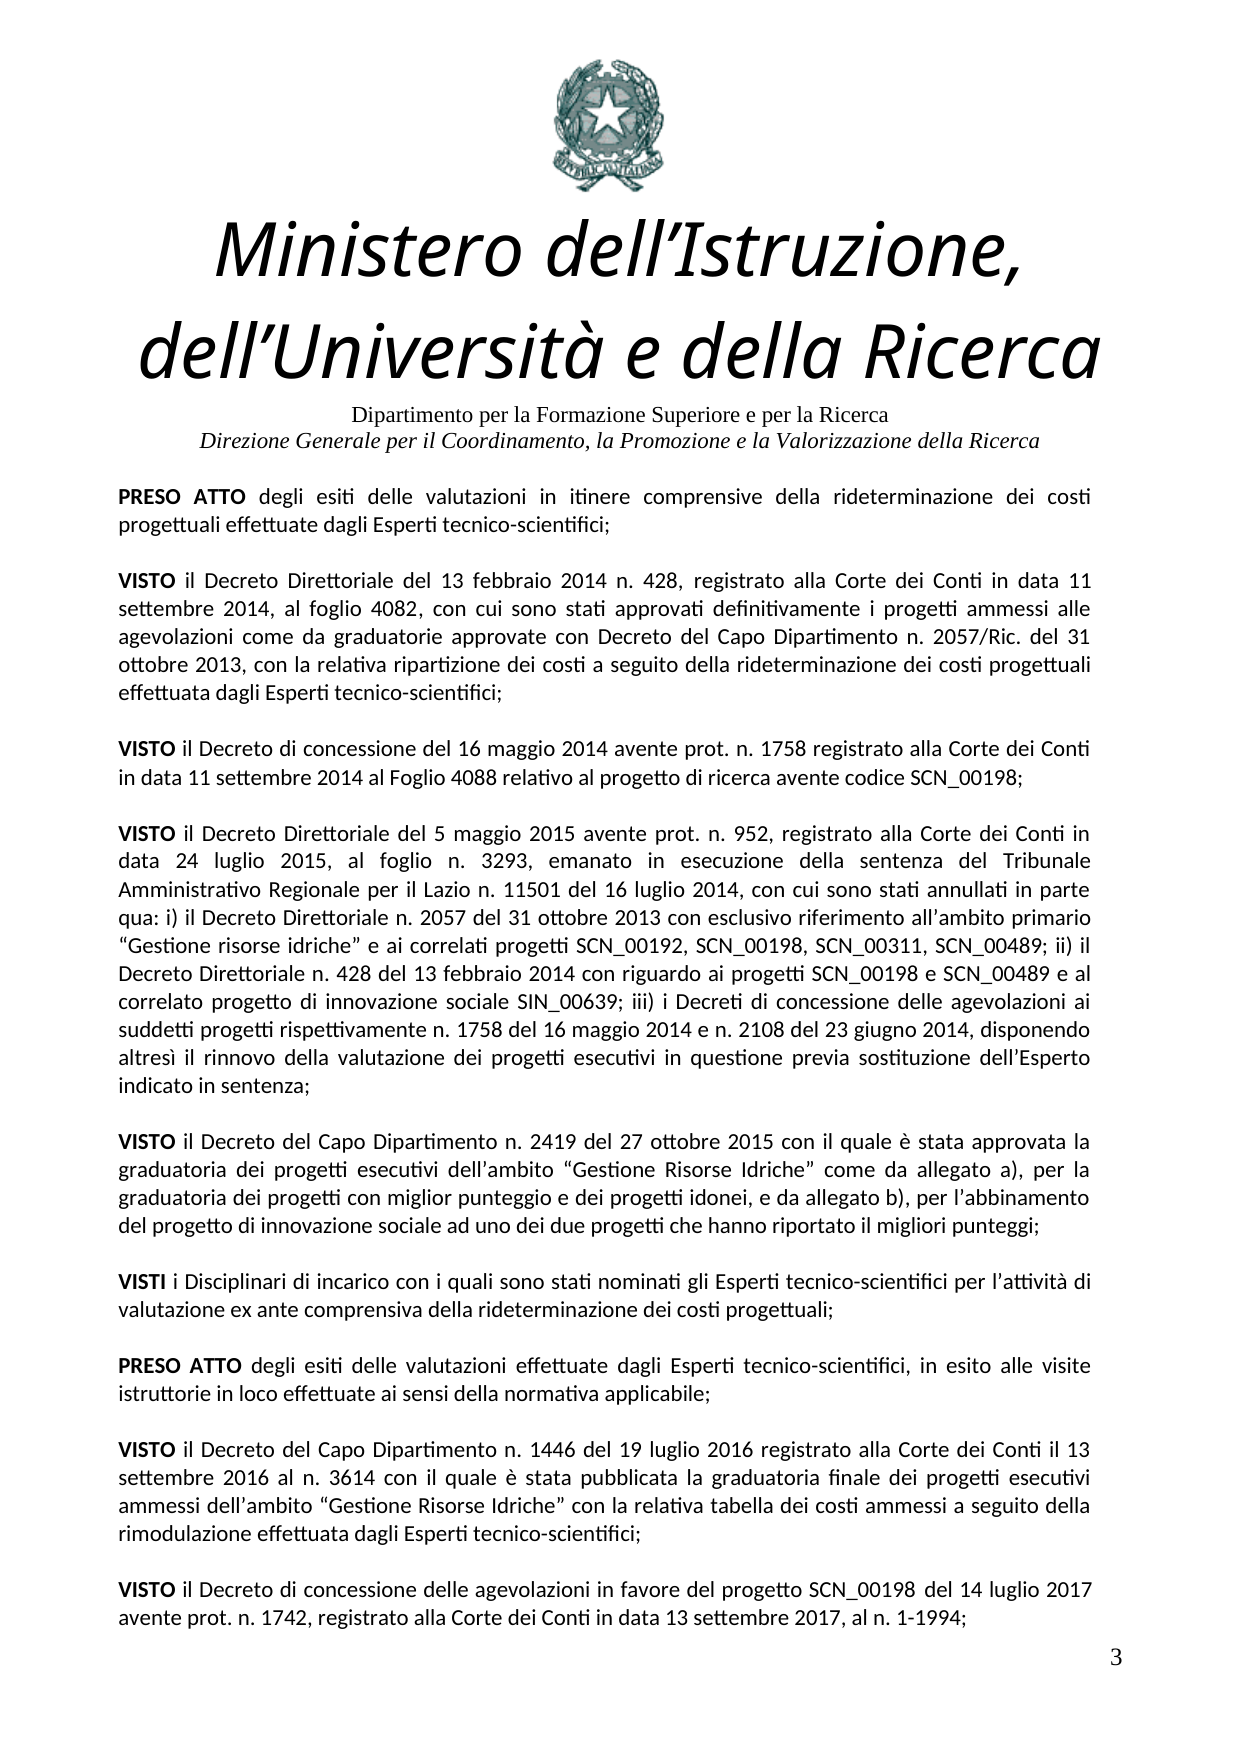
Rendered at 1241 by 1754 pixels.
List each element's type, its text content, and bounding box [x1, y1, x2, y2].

text VISTO il Decreto del Capo Dipartimento n. 2419 del 27 ottobre 2015 con il quale è stata approvata la graduatoria dei progetti esecutivi dell’ambito “Gestione Risorse Idriche” come da allegato a), per la graduatoria dei progetti con miglior punteggio e dei progetti idonei, e da allegato b), per l’abbinamento del progetto di innovazione sociale ad uno dei due progetti che hanno riportato il migliori punteggi; [118, 1127, 1092, 1239]
text PRESO ATTO degli esiti delle valutazioni effettuate dagli Esperti tecnico-scientifici, in esito alle visite istruttorie in loco effettuate ai sensi della normativa applicabile; [118, 1351, 1092, 1407]
text VISTI i Disciplinari di incarico con i quali sono stati nominati gli Esperti tecnico-scientifici per l’attività di valutazione ex ante comprensiva della rideterminazione dei costi progettuali; [118, 1267, 1092, 1323]
text VISTO il Decreto di concessione delle agevolazioni in favore del progetto SCN_00198 del 14 luglio 2017 avente prot. n. 1742, registrato alla Corte dei Conti in data 13 settembre 2017, al n. 1-1994; [118, 1575, 1093, 1631]
text VISTO il Decreto Direttoriale del 5 maggio 2015 avente prot. n. 952, registrato alla Corte dei Conti in data 24 luglio 2015, al foglio n. 3293, emanato in esecuzione della sentenza del Tribunale Amministrativo Regionale per il Lazio n. 11501 del 16 luglio 2014, con cui sono stati annullati in parte qua: i) il Decreto Direttoriale n. 2057 del 31 ottobre 2013 con esclusivo riferimento all’ambito primario “Gestione risorse idriche” e ai correlati progetti SCN_00192, SCN_00198, SCN_00311, SCN_00489; ii) il Decreto Direttoriale n. 428 del 13 febbraio 2014 con riguardo ai progetti SCN_00198 e SCN_00489 e al correlato progetto di innovazione sociale SIN_00639; iii) i Decreti di concessione delle agevolazioni ai suddetti progetti rispettivamente n. 1758 del 16 maggio 2014 e n. 2108 del 23 giugno 2014, disponendo altresì il rinnovo della valutazione dei progetti esecutivi in questione previa sostituzione dell’Esperto indicato in sentenza; [118, 819, 1092, 1099]
text VISTO il Decreto Direttoriale del 13 febbraio 2014 n. 428, registrato alla Corte dei Conti in data 11 settembre 2014, al foglio 4082, con cui sono stati approvati definitivamente i progetti ammessi alle agevolazioni come da graduatorie approvate con Decreto del Capo Dipartimento n. 2057/Ric. del 31 ottobre 2013, con la relativa ripartizione dei costi a seguito della rideterminazione dei costi progettuali effettuata dagli Esperti tecnico-scientifici; [118, 566, 1092, 707]
picture [551, 59, 689, 197]
text PRESO ATTO degli esiti delle valutazioni in itinere comprensive della rideterminazione dei costi progettuali effettuate dagli Esperti tecnico-scientifici; [118, 482, 1093, 538]
text VISTO il Decreto di concessione del 16 maggio 2014 avente prot. n. 1758 registrato alla Corte dei Conti in data 11 settembre 2014 al Foglio 4088 relativo al progetto di ricerca avente codice SCN_00198; [118, 734, 1093, 791]
text VISTO il Decreto del Capo Dipartimento n. 1446 del 19 luglio 2016 registrato alla Corte dei Conti il 13 settembre 2016 al n. 3614 con il quale è stata pubblicata la graduatoria finale dei progetti esecutivi ammessi dell’ambito “Gestione Risorse Idriche” con la relativa tabella dei costi ammessi a seguito della rimodulazione effettuata dagli Esperti tecnico-scientifici; [118, 1435, 1092, 1547]
